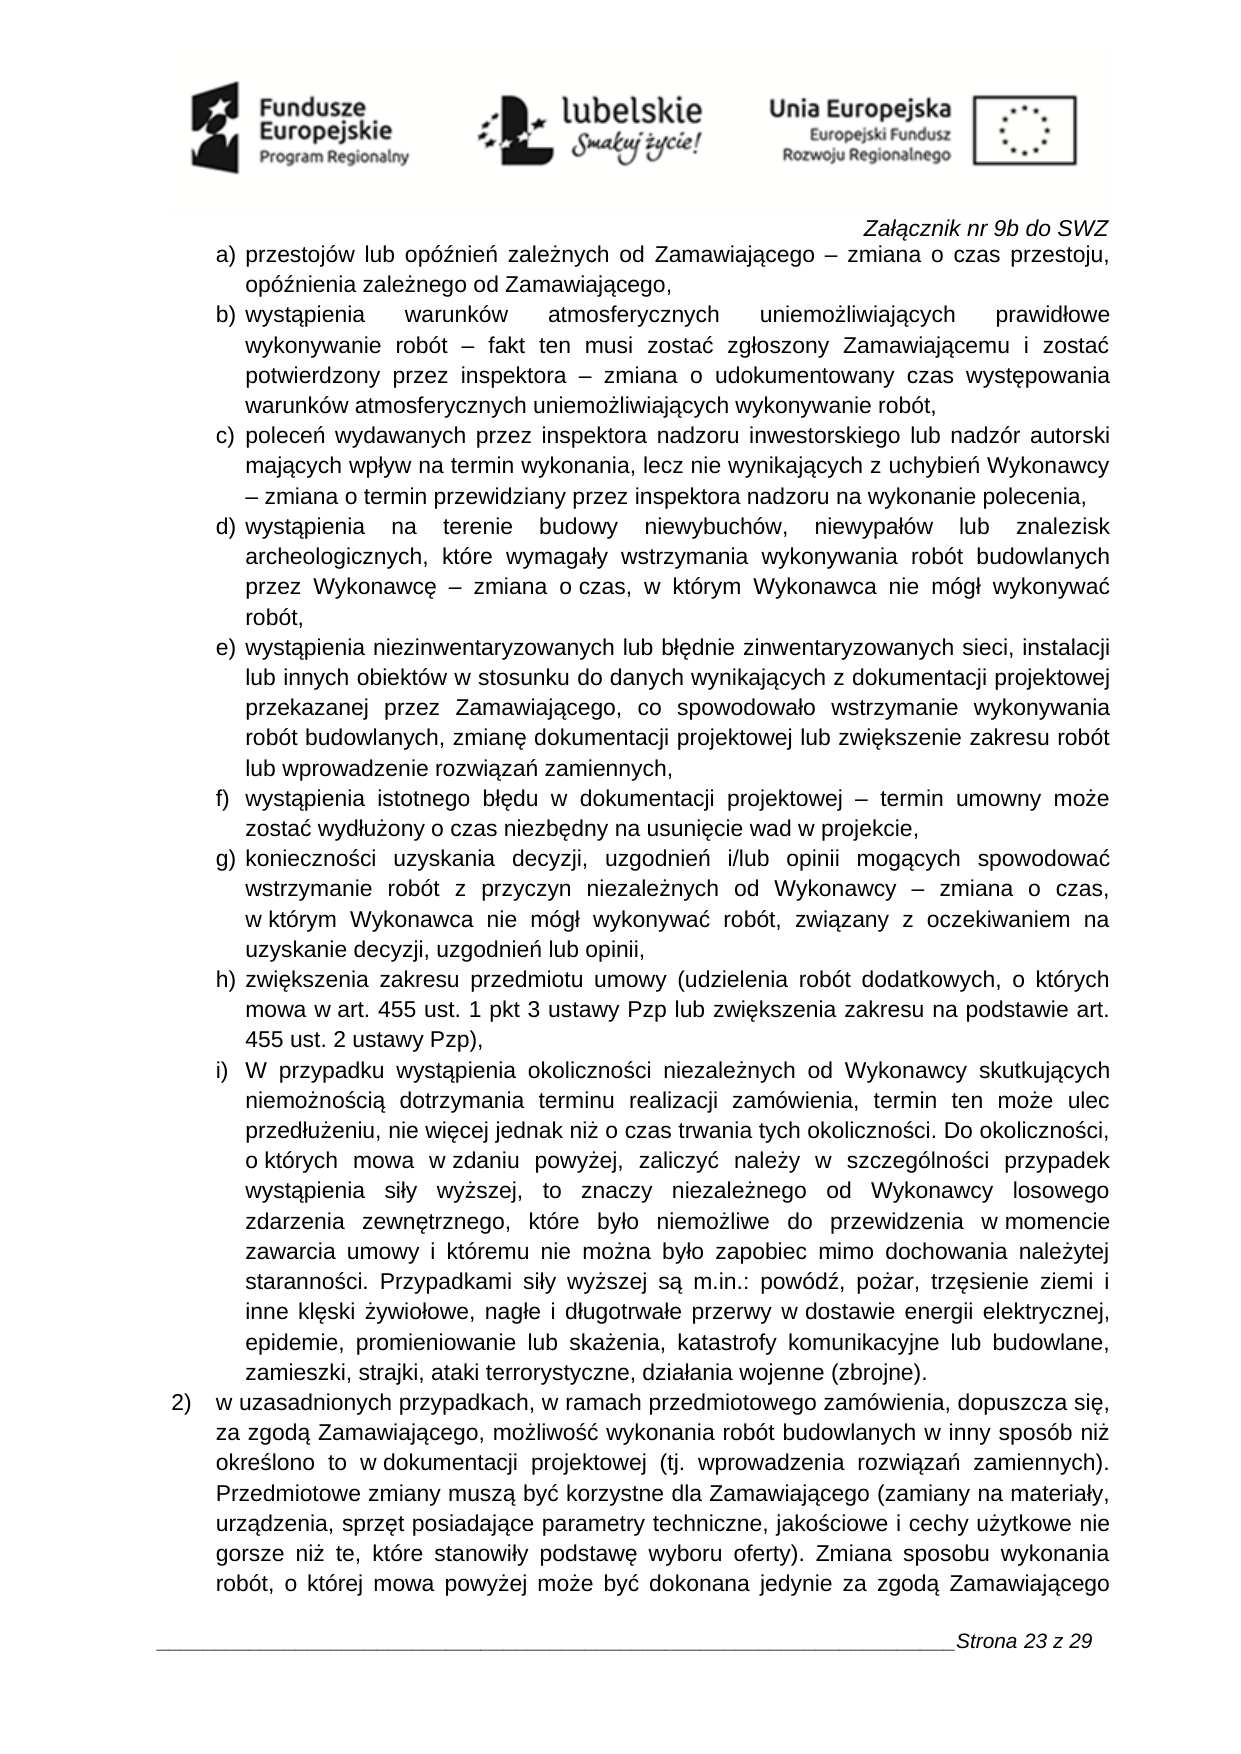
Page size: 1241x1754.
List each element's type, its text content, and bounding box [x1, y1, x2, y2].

list wystąpienia na terenie budowy niewybuchów, niewypałów lub znalezisk archeologicznych, które wymagały wstrzymania wykonywania robót budowlanych przez Wykonawcę – zmiana o czas, w którym Wykonawca nie mógł wykonywać robót, [216, 513, 1110, 630]
picture [163, 44, 1111, 215]
list wystąpienia niezinwentaryzowanych lub błędnie zinwentaryzowanych sieci, instalacji lub innych obiektów w stosunku do danych wynikających z dokumentacji projektowej przekazanej przez Zamawiającego, co spowodowało wstrzymanie wykonywania robót budowlanych, zmianę dokumentacji projektowej lub zwiększenie zakresu robót lub wprowadzenie rozwiązań zamiennych, [216, 634, 1110, 781]
list poleceń wydawanych przez inspektora nadzoru inwestorskiego lub nadzór autorski mających wpływ na termin wykonania, lecz nie wynikających z uchybień Wykonawcy – zmiana o termin przewidziany przez inspektora nadzoru na wykonanie polecenia, [216, 422, 1110, 509]
list wystąpienia warunków atmosferycznych uniemożliwiających prawidłowe wykonywanie robót – fakt ten musi zostać zgłoszony Zamawiającemu i zostać potwierdzony przez inspektora – zmiana o udokumentowany czas występowania warunków atmosferycznych uniemożliwiających wykonywanie robót, [216, 301, 1110, 418]
list wystąpienia istotnego błędu w dokumentacji projektowej – termin umowny może zostać wydłużony o czas niezbędny na usunięcie wad w projekcie, [216, 785, 1110, 841]
list zwiększenia zakresu przedmiotu umowy (udzielenia robót dodatkowych, o których mowa w art. 455 ust. 1 pkt 3 ustawy Pzp lub zwiększenia zakresu na podstawie art. 455 ust. 2 ustawy Pzp), [216, 966, 1110, 1053]
list W przypadku wystąpienia okoliczności niezależnych od Wykonawcy skutkujących niemożnością dotrzymania terminu realizacji zamówienia, termin ten może ulec przedłużeniu, nie więcej jednak niż o czas trwania tych okoliczności. Do okoliczności, o których mowa w zdaniu powyżej, zaliczyć należy w szczególności przypadek wystąpienia siły wyższej, to znaczy niezależnego od Wykonawcy losowego zdarzenia zewnętrznego, które było niemożliwe do przewidzenia w momencie zawarcia umowy i któremu nie można było zapobiec mimo dochowania należytej staranności. Przypadkami siły wyższej są m.in.: powódź, pożar, trzęsienie ziemi i inne klęski żywiołowe, nagłe i długotrwałe przerwy w dostawie energii elektrycznej, epidemie, promieniowanie lub skażenia, katastrofy komunikacyjne lub budowlane, zamieszki, strajki, ataki terrorystyczne, działania wojenne (zbrojne). [216, 1057, 1110, 1385]
list konieczności uzyskania decyzji, uzgodnień i/lub opinii mogących spowodować wstrzymanie robót z przyczyn niezależnych od Wykonawcy – zmiana o czas, w którym Wykonawca nie mógł wykonywać robót, związany z oczekiwaniem na uzyskanie decyzji, uzgodnień lub opinii, [216, 845, 1110, 962]
list przestojów lub opóźnień zależnych od Zamawiającego – zmiana o czas przestoju, opóźnienia zależnego od Zamawiającego, [216, 241, 1110, 297]
